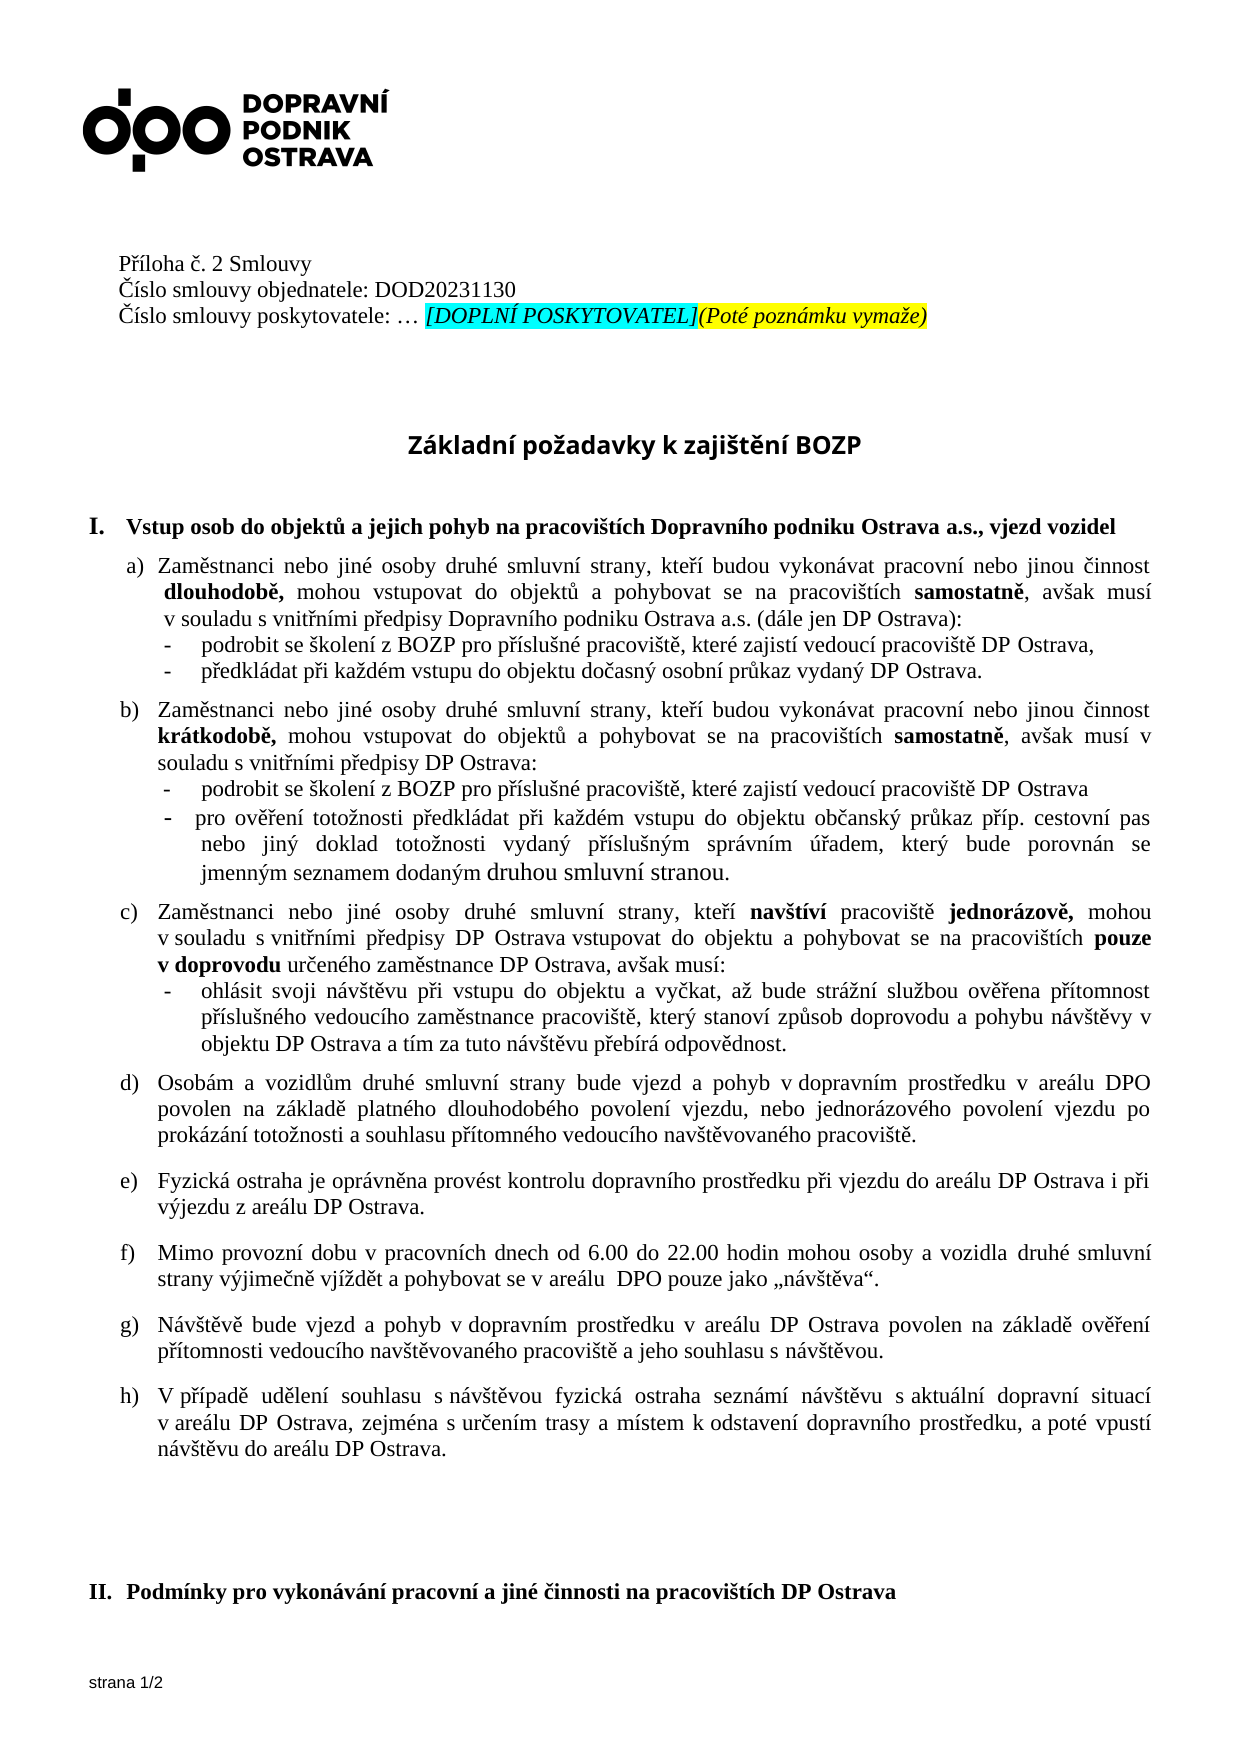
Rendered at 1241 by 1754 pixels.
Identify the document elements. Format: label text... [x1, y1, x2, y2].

text - podrobit se školení z BOZP pro příslušné pracoviště, které zajistí vedoucí pracoviště DP Ostrava, [164, 631, 1152, 657]
list Zaměstnanci nebo jiné osoby druhé smluvní strany, kteří navštíví pracoviště jednorázově, mohou v souladu s vnitřními předpisy DP Ostrava vstupovat do objektu a pohybovat se na pracovištích pouze v doprovodu určeného zaměstnance DP Ostrava, avšak musí: [120, 898, 1152, 977]
list pro ověření totožnosti předkládat při každém vstupu do objektu občanský průkaz příp. cestovní pas nebo jiný doklad totožnosti vydaný příslušným správním úřadem, který bude porovnán se jmenným seznamem dodaným druhou smluvní stranou. [164, 802, 1152, 886]
list Osobám a vozidlům druhé smluvní strany bude vjezd a pohyb v dopravním prostředku v areálu DPO povolen na základě platného dlouhodobého povolení vjezdu, nebo jednorázového povolení vjezdu po prokázání totožnosti a souhlasu přítomného vedoucího navštěvovaného pracoviště. [120, 1069, 1152, 1148]
list Zaměstnanci nebo jiné osoby druhé smluvní strany, kteří budou vykonávat pracovní nebo jinou činnost dlouhodobě, mohou vstupovat do objektů a pohybovat se na pracovištích samostatně, avšak musí v souladu s vnitřními předpisy Dopravního podniku Ostrava a.s. (dále jen DP Ostrava): [126, 552, 1152, 631]
text Číslo smlouvy objednatele: DOD20231130 [89, 276, 1152, 302]
list Fyzická ostraha je oprávněna provést kontrolu dopravního prostředku při vjezdu do areálu DP Ostrava i při výjezdu z areálu DP Ostrava. [120, 1167, 1152, 1219]
text - předkládat při každém vstupu do objektu dočasný osobní průkaz vydaný DP Ostrava. [164, 657, 1152, 684]
list V případě udělení souhlasu s návštěvou fyzická ostraha seznámí návštěvu s aktuální dopravní situací v areálu DP Ostrava, zejména s určením trasy a místem k odstavení dopravního prostředku, a poté vpustí návštěvu do areálu DP Ostrava. [120, 1382, 1152, 1462]
text Číslo smlouvy poskytovatele: … [DOPLNÍ POSKYTOVATEL](Poté poznámku vymaže) [89, 302, 1152, 329]
subtitle Příloha č. 2 Smlouvy [118, 250, 1152, 276]
list Zaměstnanci nebo jiné osoby druhé smluvní strany, kteří budou vykonávat pracovní nebo jinou činnost krátkodobě, mohou vstupovat do objektů a pohybovat se na pracovištích samostatně, avšak musí v souladu s vnitřními předpisy DP Ostrava: [120, 696, 1152, 775]
text I. Vstup osob do objektů a jejich pohyb na pracovištích Dopravního podniku Ostrava a.s., vjezd vozidel [89, 511, 1152, 539]
list Návštěvě bude vjezd a pohyb v dopravním prostředku v areálu DP Ostrava povolen na základě ověření přítomnosti vedoucího navštěvovaného pracoviště a jeho souhlasu s návštěvou. [120, 1311, 1152, 1363]
text II. Podmínky pro vykonávání pracovní a jiné činnosti na pracovištích DP Ostrava [89, 1578, 1152, 1604]
subtitle Základní požadavky k zajištění BOZP [118, 430, 1152, 461]
list Mimo provozní dobu v pracovních dnech od 6.00 do 22.00 hodin mohou osoby a vozidla druhé smluvní strany výjimečně vjíždět a pohybovat se v areálu DPO pouze jako „návštěva“. [120, 1239, 1152, 1291]
text - ohlásit svoji návštěvu při vstupu do objektu a vyčkat, až bude strážní službou ověřena přítomnost příslušného vedoucího zaměstnance pracoviště, který stanoví způsob doprovodu a pohybu návštěvy v objektu DP Ostrava a tím za tuto návštěvu přebírá odpovědnost. [164, 977, 1152, 1056]
picture [82, 88, 390, 172]
text - podrobit se školení z BOZP pro příslušné pracoviště, které zajistí vedoucí pracoviště DP Ostrava [157, 775, 1152, 802]
